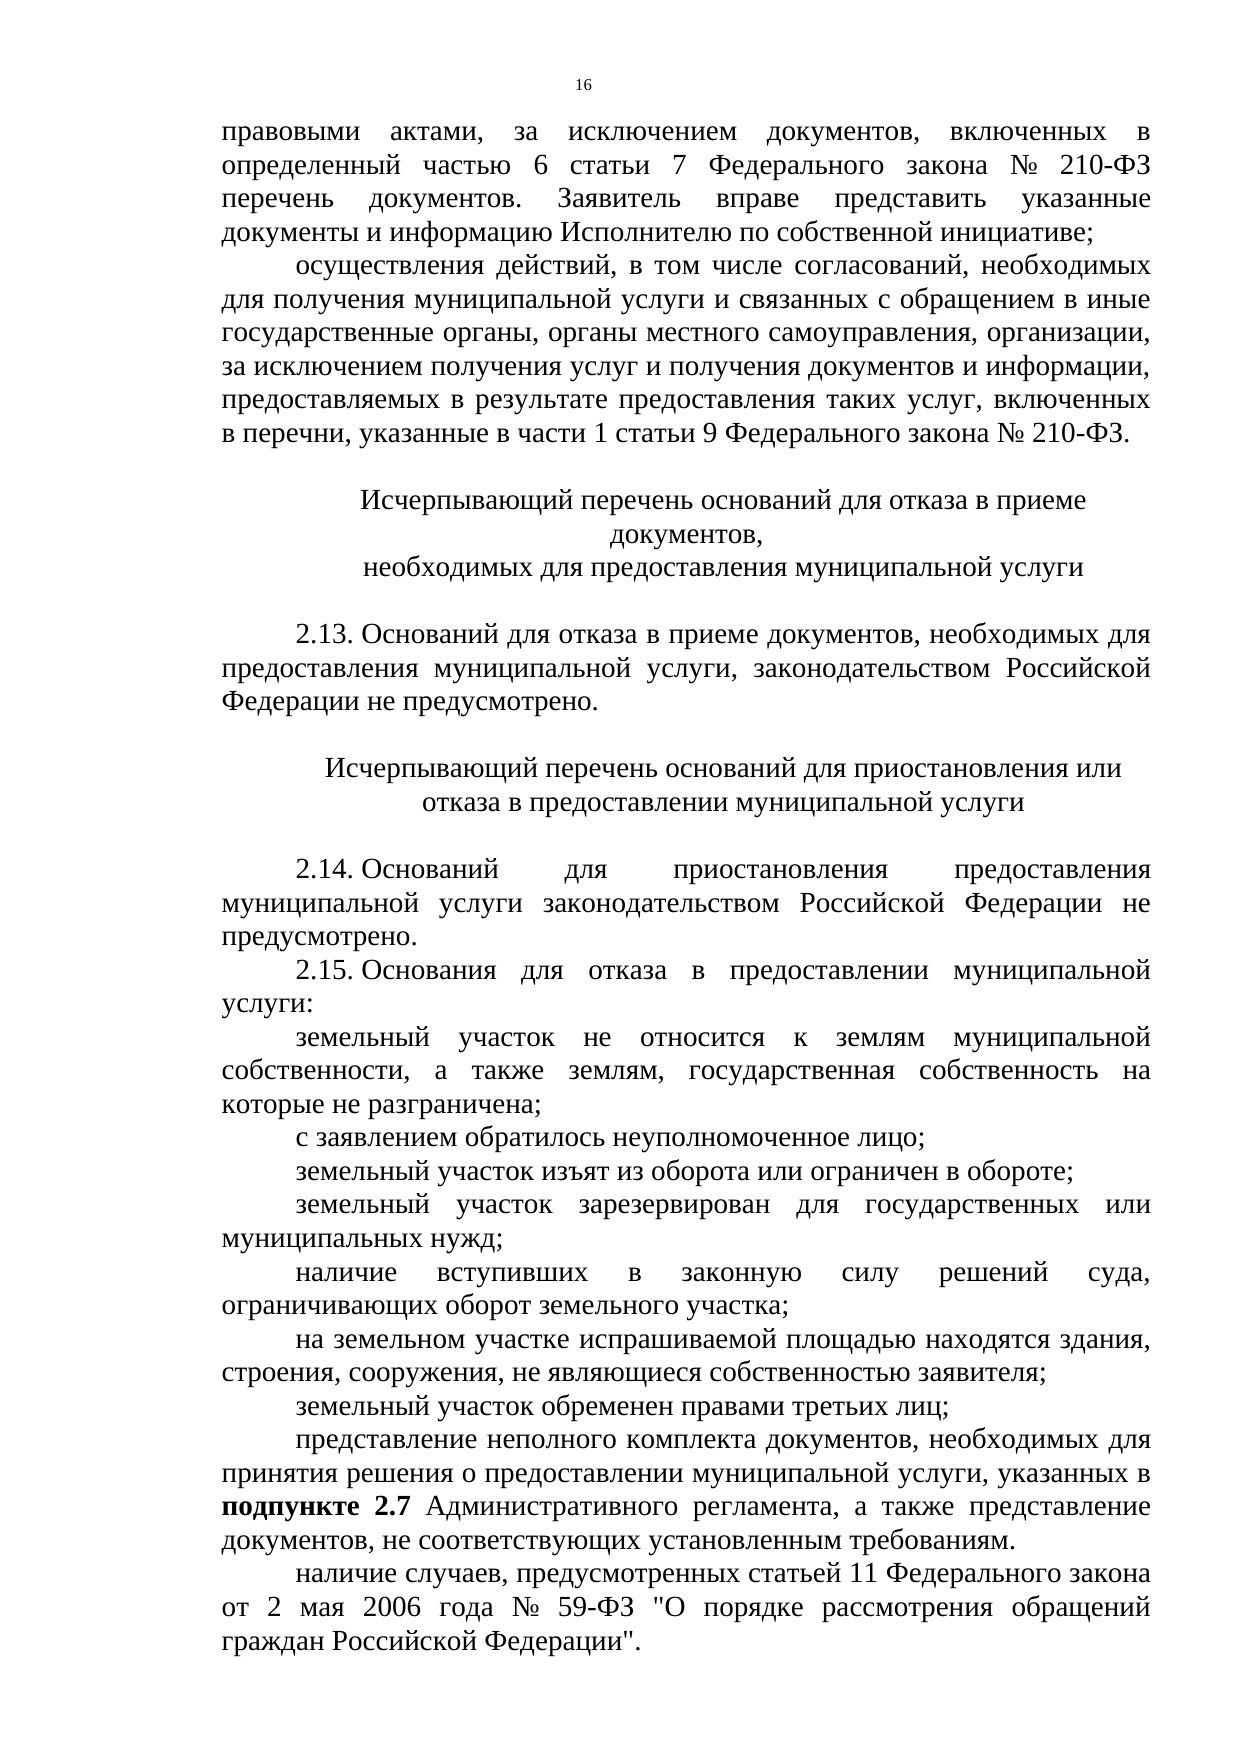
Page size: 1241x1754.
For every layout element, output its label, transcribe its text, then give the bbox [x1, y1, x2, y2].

text земельный участок не относится к землям муниципальной собственности, а также землям, государственная собственность на которые не разграничена; [221, 1019, 1152, 1119]
text с заявлением обратилось неуполномоченное лицо; [221, 1119, 1152, 1153]
text осуществления действий, в том числе согласований, необходимых для получения муниципальной услуги и связанных с обращением в иные государственные органы, органы местного самоуправления, организации, за исключением получения услуг и получения документов и информации, предоставляемых в результате предоставления таких услуг, включенных в перечни, указанные в части 1 статьи 9 Федерального закона № 210-ФЗ. [221, 247, 1152, 449]
text необходимых для предоставления муниципальной услуги [221, 549, 1152, 583]
text наличие вступивших в законную силу решений суда, ограничивающих оборот земельного участка; [221, 1254, 1152, 1321]
text 2.13. Оснований для отказа в приеме документов, необходимых для предоставления муниципальной услуги, законодательством Российской Федерации не предусмотрено. [221, 616, 1152, 717]
text Исчерпывающий перечень оснований для отказа в приеме документов, [221, 482, 1152, 549]
text 2.14. Оснований для приостановления предоставления муниципальной услуги законодательством Российской Федерации не предусмотрено. [221, 851, 1152, 952]
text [221, 113, 1152, 247]
text 2.15. Основания для отказа в предоставлении муниципальной услуги: [221, 952, 1152, 1019]
text на земельном участке испрашиваемой площадью находятся здания, строения, сооружения, не являющиеся собственностью заявителя; [221, 1321, 1152, 1388]
text земельный участок обременен правами третьих лиц; [221, 1388, 1152, 1421]
text отказа в предоставлении муниципальной услуги [221, 784, 1152, 818]
text земельный участок зарезервирован для государственных или муниципальных нужд; [221, 1187, 1152, 1254]
text земельный участок изъят из оборота или ограничен в обороте; [221, 1153, 1152, 1187]
text представление неполного комплекта документов, необходимых для принятия решения о предоставлении муниципальной услуги, указанных в подпункте 2.7 Административного регламента, а также представление документов, не соответствующих установленным требованиям. [221, 1421, 1152, 1556]
text наличие случаев, предусмотренных статьей 11 Федерального закона от 2 мая 2006 года № 59-ФЗ "О порядке рассмотрения обращений граждан Российской Федерации". [221, 1556, 1152, 1656]
text Исчерпывающий перечень оснований для приостановления или [221, 751, 1152, 784]
